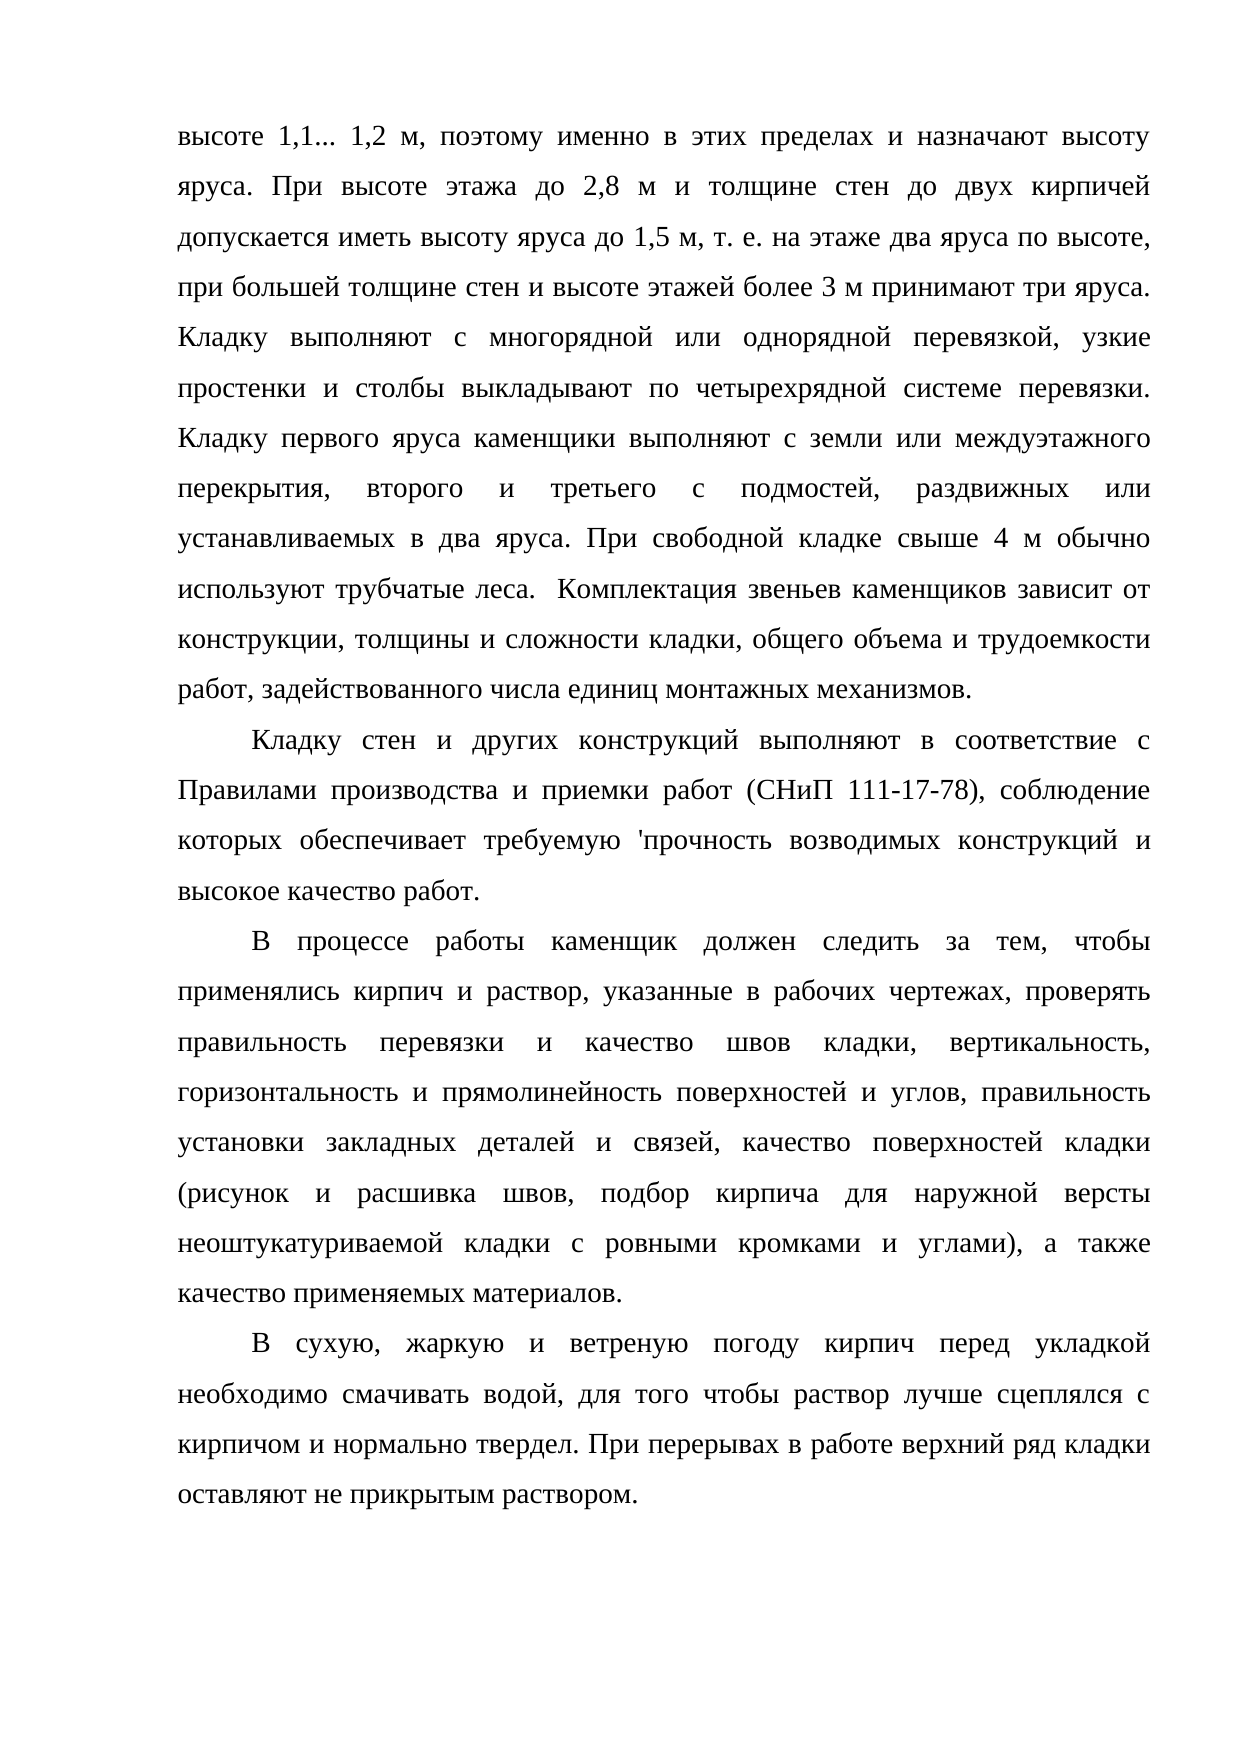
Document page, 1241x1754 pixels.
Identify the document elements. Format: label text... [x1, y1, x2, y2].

text В сухую, жаркую и ветреную погоду кирпич перед укладкой необходимо смачивать водой, для того чтобы раствор лучше сцеплялся с кирпичом и нормально твердел. При перерывах в работе верхний ряд кладки оставляют не прикрытым раствором. [177, 1326, 1152, 1510]
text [177, 118, 1152, 705]
text В процессе работы каменщик должен следить за тем, чтобы применялись кирпич и раствор, указанные в рабочих чертежах, проверять правильность перевязки и качество швов кладки, вертикальность, горизонтальность и прямолинейность поверхностей и углов, правильность установки закладных деталей и связей, качество поверхностей кладки (рисунок и расшивка швов, подбор кирпича для наружной версты неоштукатуриваемой кладки с ровными кромками и углами), а также качество применяемых материалов. [177, 923, 1152, 1309]
text Кладку стен и других конструкций выполняют в соответствие с Правилами производства и приемки работ (СНиП 111-17-78), соблюдение которых обеспечивает требуемую 'прочность возводимых конструкций и высокое качество работ. [177, 722, 1152, 906]
